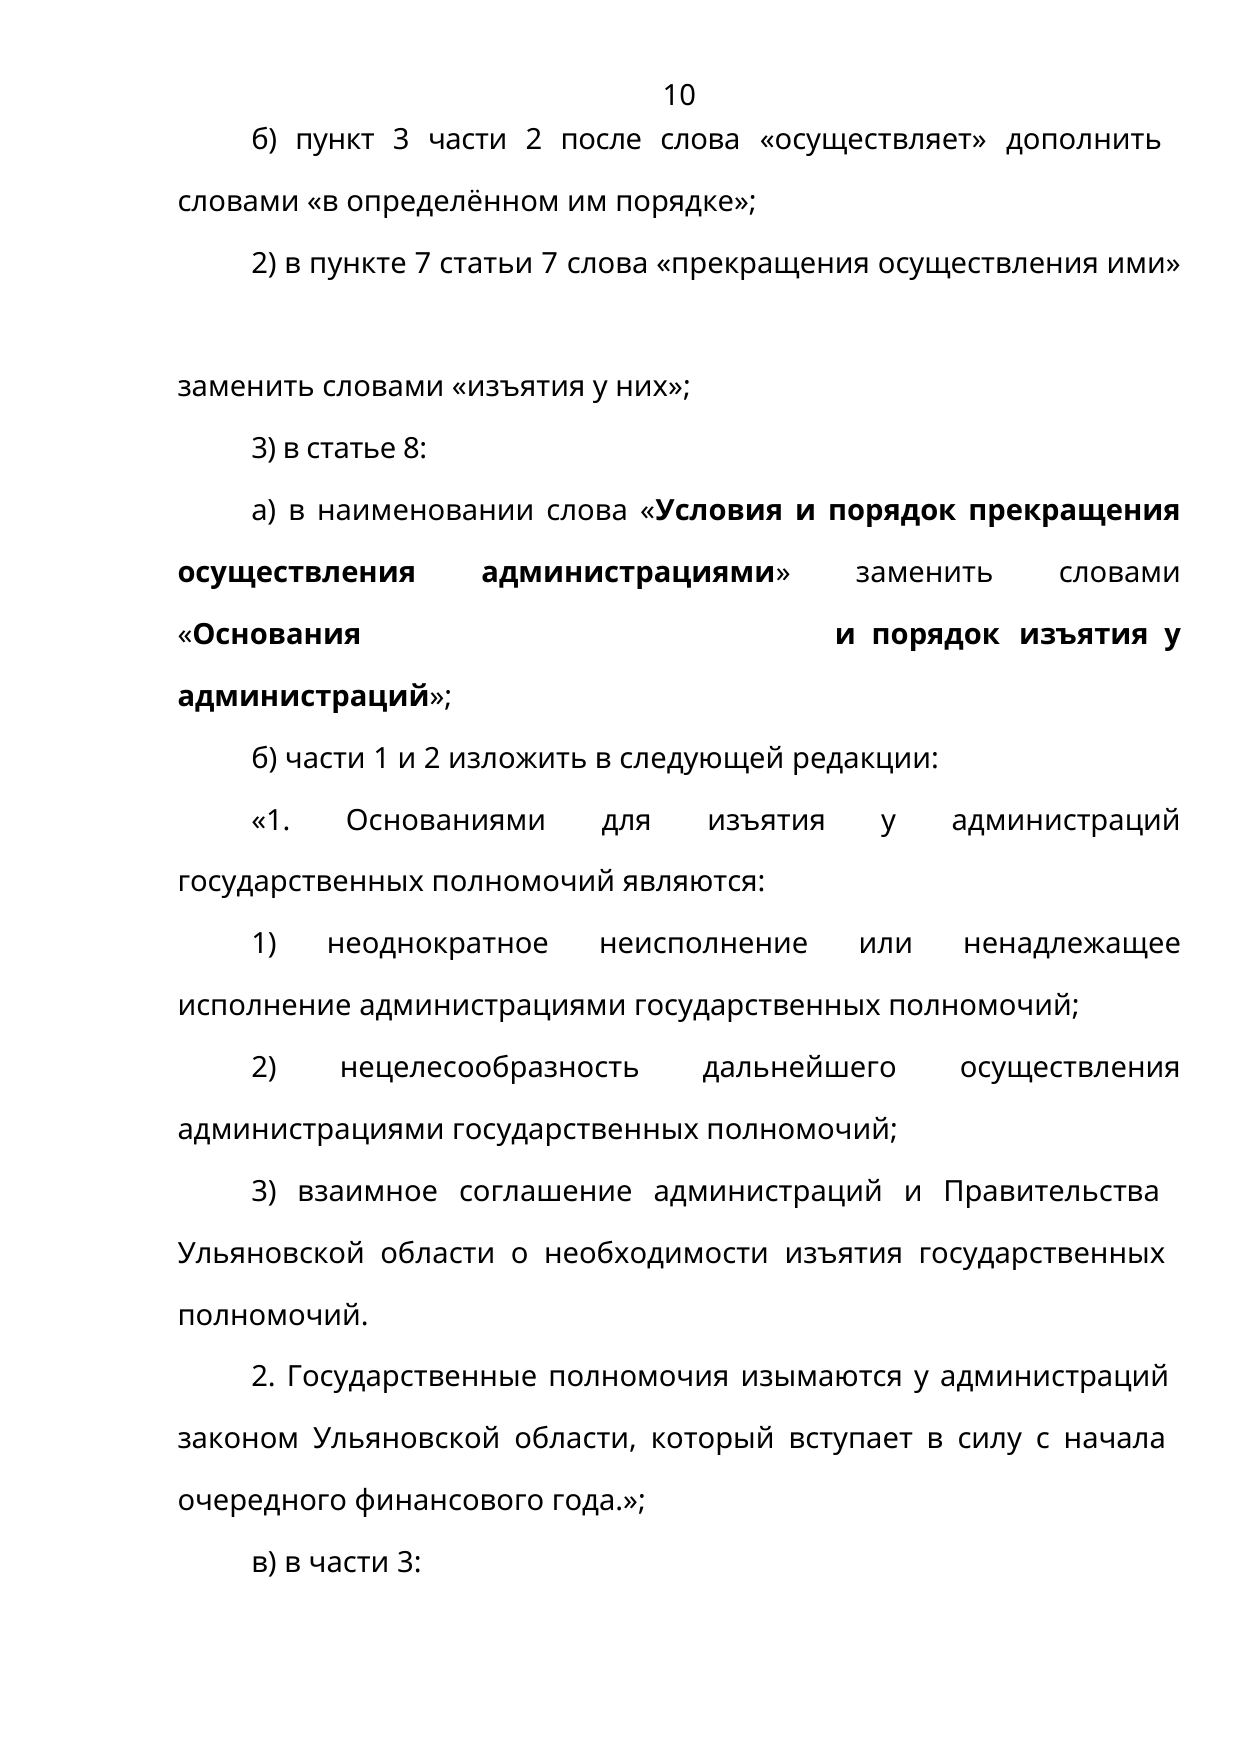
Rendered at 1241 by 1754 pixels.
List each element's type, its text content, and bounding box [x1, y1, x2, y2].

text 3) в статье 8: [177, 427, 1181, 467]
text в) в части 3: [177, 1541, 1181, 1581]
text 2. Государственные полномочия изымаются у администраций законом Ульяновской области, который вступает в силу с начала очередного финансового года.»; [177, 1356, 1181, 1519]
text 3) взаимное соглашение администраций и Правительства Ульяновской области о необходимости изъятия государственных полномочий. [177, 1170, 1181, 1333]
text 1) неоднократное неисполнение или ненадлежащее исполнение администрациями государственных полномочий; [177, 922, 1181, 1024]
text 2) в пункте 7 статьи 7 слова «прекращения осуществления ими» заменить словами «изъятия у них»; [177, 242, 1181, 405]
text б) части 1 и 2 изложить в следующей редакции: [177, 737, 1181, 777]
text 2) нецелесообразность дальнейшего осуществления администрациями государственных полномочий; [177, 1046, 1181, 1148]
text б) пункт 3 части 2 после слова «осуществляет» дополнить словами «в определённом им порядке»; [177, 118, 1181, 220]
text «1. Основаниями для изъятия у администраций государственных полномочий являются: [177, 799, 1181, 900]
text а) в наименовании слова «Условия и порядок прекращения осуществления администрациями» заменить словами «Основания и порядок изъятия у администраций»; [177, 489, 1181, 715]
